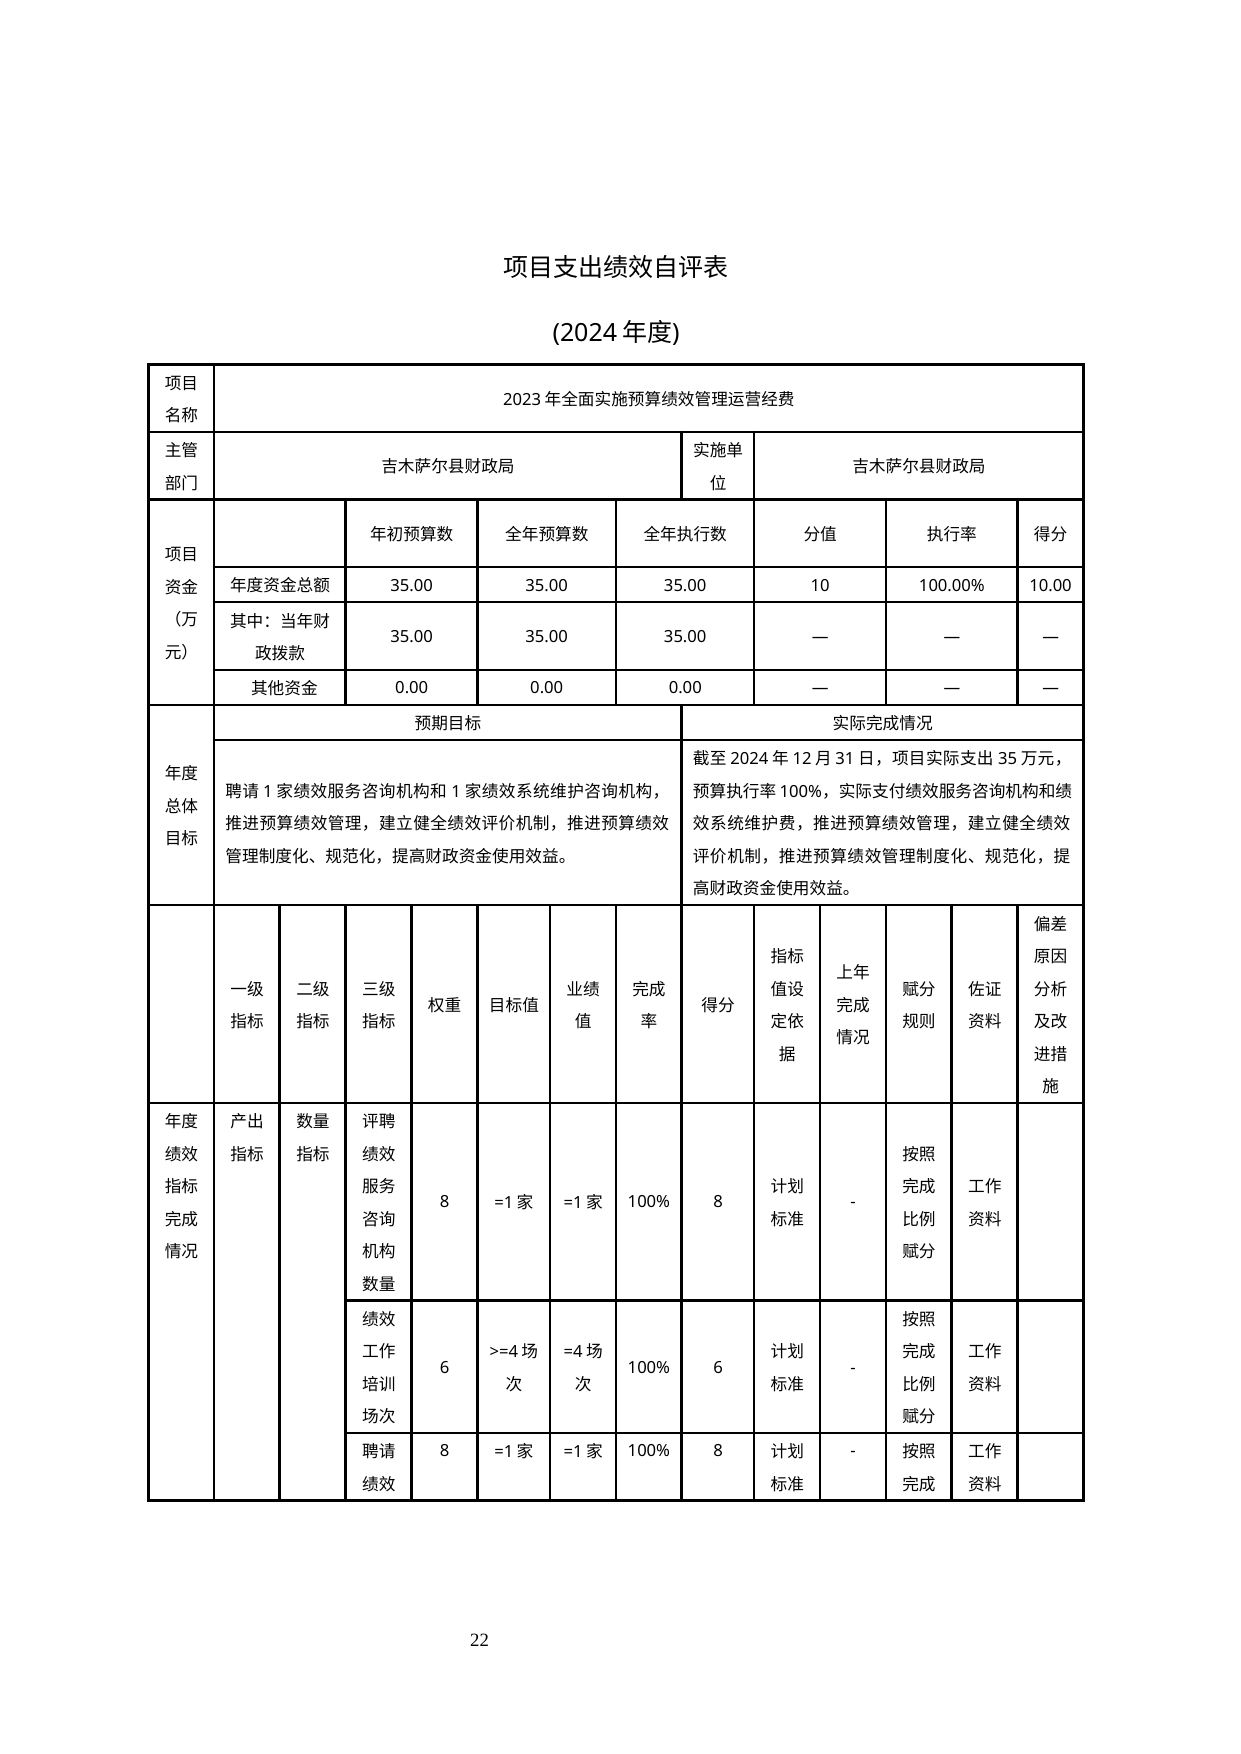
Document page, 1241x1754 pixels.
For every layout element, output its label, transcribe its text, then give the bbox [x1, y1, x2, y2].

table_cell 得分 [1019, 501, 1082, 566]
table_cell 100% [617, 1434, 680, 1499]
table_cell [215, 501, 344, 566]
table_cell 年度总体目标 [150, 706, 213, 904]
table_cell =4场次 [551, 1302, 615, 1432]
table_cell 吉木萨尔县财政局 [215, 433, 680, 498]
table_cell 实施单位 [683, 433, 753, 498]
table_cell 年度绩效指标完成情况 [150, 1104, 213, 1499]
table_cell 全年执行数 [617, 501, 753, 566]
table_cell =1家 [551, 1434, 615, 1499]
table_cell 按照完成比例赋分 [887, 1434, 950, 1499]
table_cell 8 [413, 1104, 476, 1299]
table_cell 项目资金（万元） [150, 501, 213, 703]
table_cell >=4场次 [479, 1302, 549, 1432]
table_cell 年初预算数 [347, 501, 476, 566]
table_cell 指标值设定依据 [755, 906, 819, 1101]
table_cell - [821, 1302, 885, 1432]
table_cell =1家 [479, 1434, 549, 1499]
table_cell 工作资料 [953, 1104, 1016, 1299]
table_cell 年度资金总额 [215, 568, 344, 601]
table_cell 35.00 [479, 603, 615, 668]
table_cell 实际完成情况 [683, 706, 1082, 739]
table_cell 100% [617, 1104, 680, 1299]
table_cell 目标值 [479, 906, 549, 1101]
table_cell 评聘绩效服务咨询机构数量 [347, 1104, 410, 1299]
table_cell 一级指标 [215, 906, 278, 1101]
table_cell =1家 [479, 1104, 549, 1299]
table_cell 全年预算数 [479, 501, 615, 566]
table_cell 按照完成比例赋分 [887, 1302, 950, 1432]
table_cell 100.00% [887, 568, 1016, 601]
table_cell 上年完成情况 [821, 906, 885, 1101]
table_cell — [1019, 671, 1082, 703]
table_cell [1019, 1104, 1082, 1299]
table_cell 10 [755, 568, 885, 601]
table_cell 0.00 [479, 671, 615, 703]
table_cell 6 [413, 1302, 476, 1432]
table_cell [150, 906, 213, 1101]
table_cell 产出指标 [215, 1104, 278, 1499]
table_cell 偏差原因分析及改进措施 [1019, 906, 1082, 1101]
table_cell 吉木萨尔县财政局 [755, 433, 1082, 498]
table_cell — [755, 671, 885, 703]
table_cell 聘请1家绩效服务咨询机构和1家绩效系统维护咨询机构，推进预算绩效管理，建立健全绩效评价机制，推进预算绩效管理制度化、规范化，提高财政资金使用效益。 [215, 741, 680, 904]
table_cell 计划标准 [755, 1302, 819, 1432]
table_cell 权重 [413, 906, 476, 1101]
table_cell [1019, 1434, 1082, 1499]
table_cell [1019, 1302, 1082, 1432]
table_cell — [1019, 603, 1082, 668]
table_cell 0.00 [347, 671, 476, 703]
table_cell 得分 [683, 906, 753, 1101]
table_cell 佐证资料 [953, 906, 1016, 1101]
table_cell 预期目标 [215, 706, 680, 739]
table_cell - [821, 1104, 885, 1299]
table_cell 35.00 [347, 568, 476, 601]
table_cell 计划标准 [755, 1434, 819, 1499]
table_cell 8 [683, 1104, 753, 1299]
table_cell 项目名称 [150, 366, 213, 431]
table_cell 三级指标 [347, 906, 410, 1101]
table_cell — [755, 603, 885, 668]
table_cell 8 [683, 1434, 753, 1499]
table_cell 业绩值 [551, 906, 615, 1101]
table_cell 10.00 [1019, 568, 1082, 601]
table_cell =1家 [551, 1104, 615, 1299]
table_cell 其他资金 [215, 671, 344, 703]
table_cell 工作资料 [953, 1302, 1016, 1432]
table_cell 100% [617, 1302, 680, 1432]
table_cell 绩效工作培训场次 [347, 1302, 410, 1432]
table_cell 35.00 [347, 603, 476, 668]
table_cell 8 [413, 1434, 476, 1499]
table_cell 二级指标 [281, 906, 344, 1101]
table_cell 完成率 [617, 906, 680, 1101]
table_cell 计划标准 [755, 1104, 819, 1299]
table_cell - [821, 1434, 885, 1499]
table_cell 分值 [755, 501, 885, 566]
table_cell — [887, 671, 1016, 703]
table_cell 35.00 [617, 603, 753, 668]
table_cell 聘请绩效系统维护咨询机构数量 [347, 1434, 410, 1499]
table_cell 执行率 [887, 501, 1016, 566]
table_cell — [887, 603, 1016, 668]
table_cell 赋分规则 [887, 906, 950, 1101]
table_cell 2023年全面实施预算绩效管理运营经费 [215, 366, 1082, 431]
table_header 项目支出绩效自评表 [148, 233, 1083, 298]
table_cell 数量指标 [281, 1104, 344, 1499]
table_cell 6 [683, 1302, 753, 1432]
table_cell 0.00 [617, 671, 753, 703]
table_cell 35.00 [617, 568, 753, 601]
table_cell 按照完成比例赋分 [887, 1104, 950, 1299]
table_cell (2024年度) [148, 298, 1083, 363]
table_cell 截至2024年12月31日，项目实际支出35万元，预算执行率100%，实际支付绩效服务咨询机构和绩效系统维护费，推进预算绩效管理，建立健全绩效评价机制，推进预算绩效管理制度化、规范化，提高财政资金使用效益。 [683, 741, 1082, 904]
table_cell 主管部门 [150, 433, 213, 498]
table_cell 35.00 [479, 568, 615, 601]
table_cell 工作资料 [953, 1434, 1016, 1499]
table_cell 其中：当年财政拨款 [215, 603, 344, 668]
